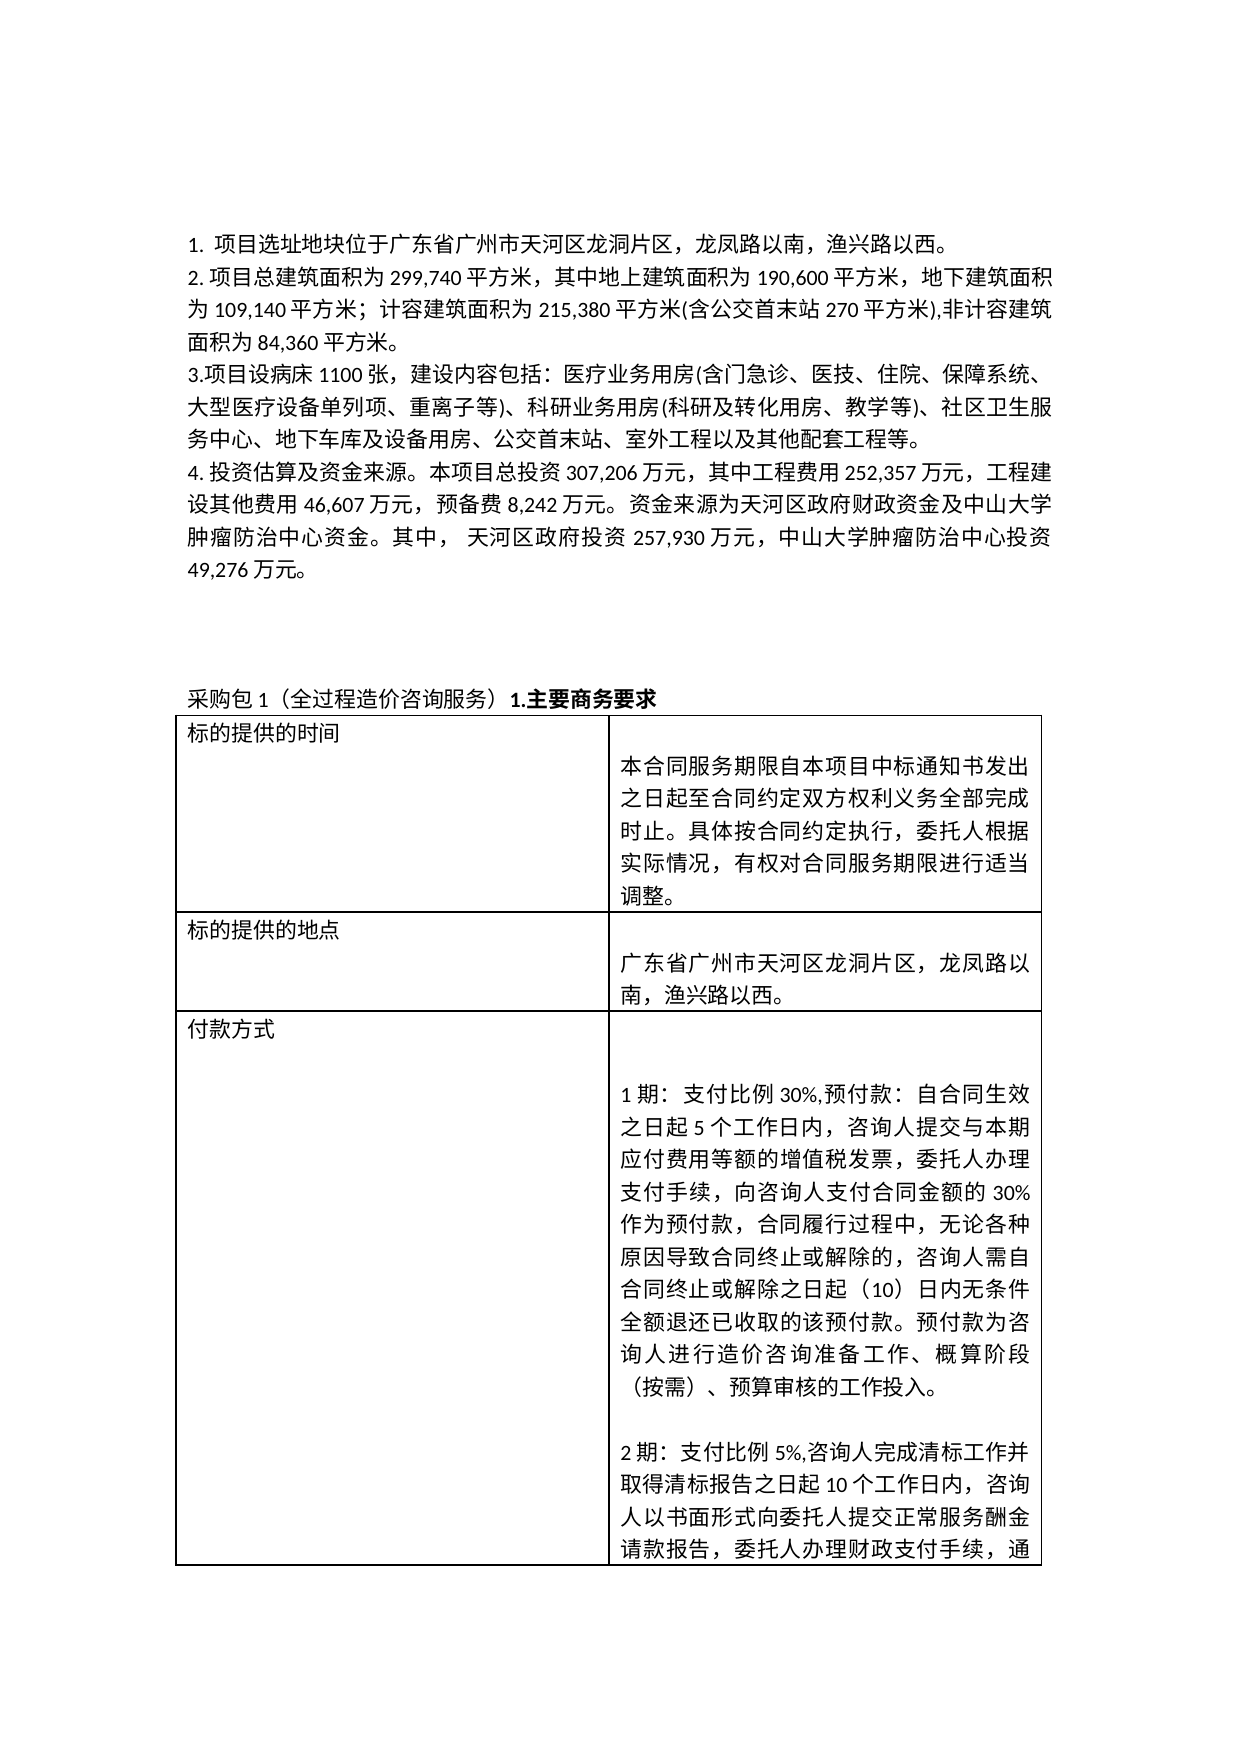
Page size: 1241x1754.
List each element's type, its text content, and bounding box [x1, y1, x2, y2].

text 采购包1（全过程造价咨询服务）1.主要商务要求 [187, 682, 1053, 714]
table_cell 广东省广州市天河区龙洞片区，龙凤路以南，渔兴路以西。 [610, 913, 1041, 1010]
table_cell 标的提供的地点 [177, 913, 608, 1010]
table_header 标的提供的时间 [177, 716, 608, 911]
text 1. 项目选址地块位于广东省广州市天河区龙洞片区，龙凤路以南，渔兴路以西。 2. 项目总建筑面积为299,740平方米，其中地上建筑面积为 190,600平方米，地下建筑面积为109,140平方米；计容建筑面积为215,380平方米(含公交首末站270平方米),非计容建筑面积为84,360平方米。 3.项目设病床1100张，建设内容包括：医疗业务用房(含门急诊、医技、住院、保障系统、大型医疗设备单列项、重离子等)、科研业务用房(科研及转化用房、教学等)、社区卫生服务中心、地下车库及设备用房、公交首末站、室外工程以及其他配套工程等。 4. 投资估算及资金来源。本项目总投资307,206万元，其中工程费用252,357万元，工程建设其他费用46,607万元，预备费8,242万元。资金来源为天河区政府财政资金及中山大学肿瘤防治中心资金。其中， 天河区政府投资257,930万元，中山大学肿瘤防治中心投资49,276万元。 [187, 227, 1053, 584]
table_cell 付款方式 [177, 1012, 608, 1564]
table_header 本合同服务期限自本项目中标通知书发出之日起至合同约定双方权利义务全部完成时止。具体按合同约定执行，委托人根据实际情况，有权对合同服务期限进行适当调整。 [610, 716, 1041, 911]
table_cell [610, 1012, 1041, 1564]
